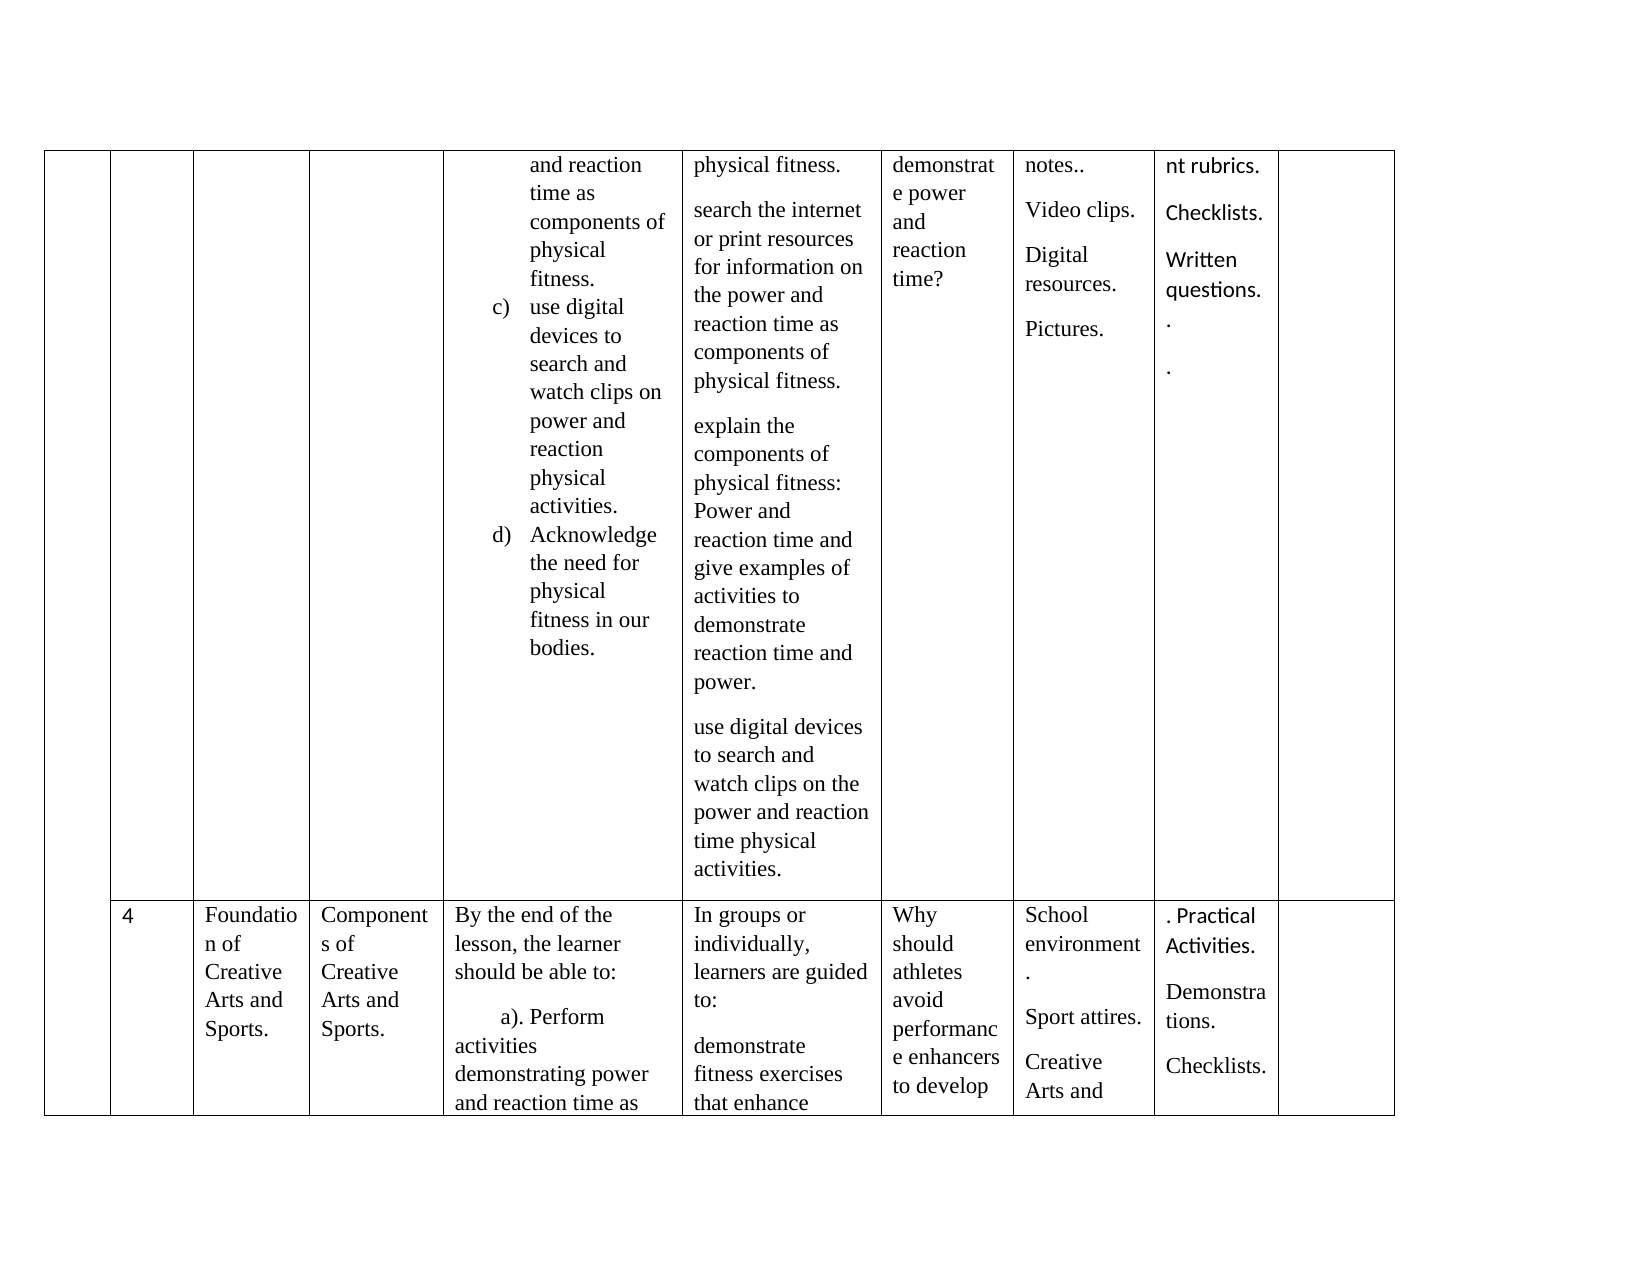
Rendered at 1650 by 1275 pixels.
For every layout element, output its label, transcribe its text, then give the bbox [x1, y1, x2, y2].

table_cell 4 [111, 901, 193, 1115]
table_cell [683, 151, 881, 900]
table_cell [444, 901, 682, 1115]
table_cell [310, 901, 443, 1115]
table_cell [444, 151, 682, 900]
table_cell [1155, 901, 1278, 1115]
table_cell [882, 151, 1013, 900]
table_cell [310, 151, 443, 900]
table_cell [882, 901, 1013, 1115]
table_cell [1279, 151, 1394, 900]
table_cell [194, 901, 309, 1115]
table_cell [194, 151, 309, 900]
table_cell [1014, 901, 1154, 1115]
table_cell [683, 901, 881, 1115]
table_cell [1155, 151, 1278, 900]
table_cell [1279, 901, 1394, 1115]
table_cell 3 [111, 151, 193, 900]
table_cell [1014, 151, 1154, 900]
